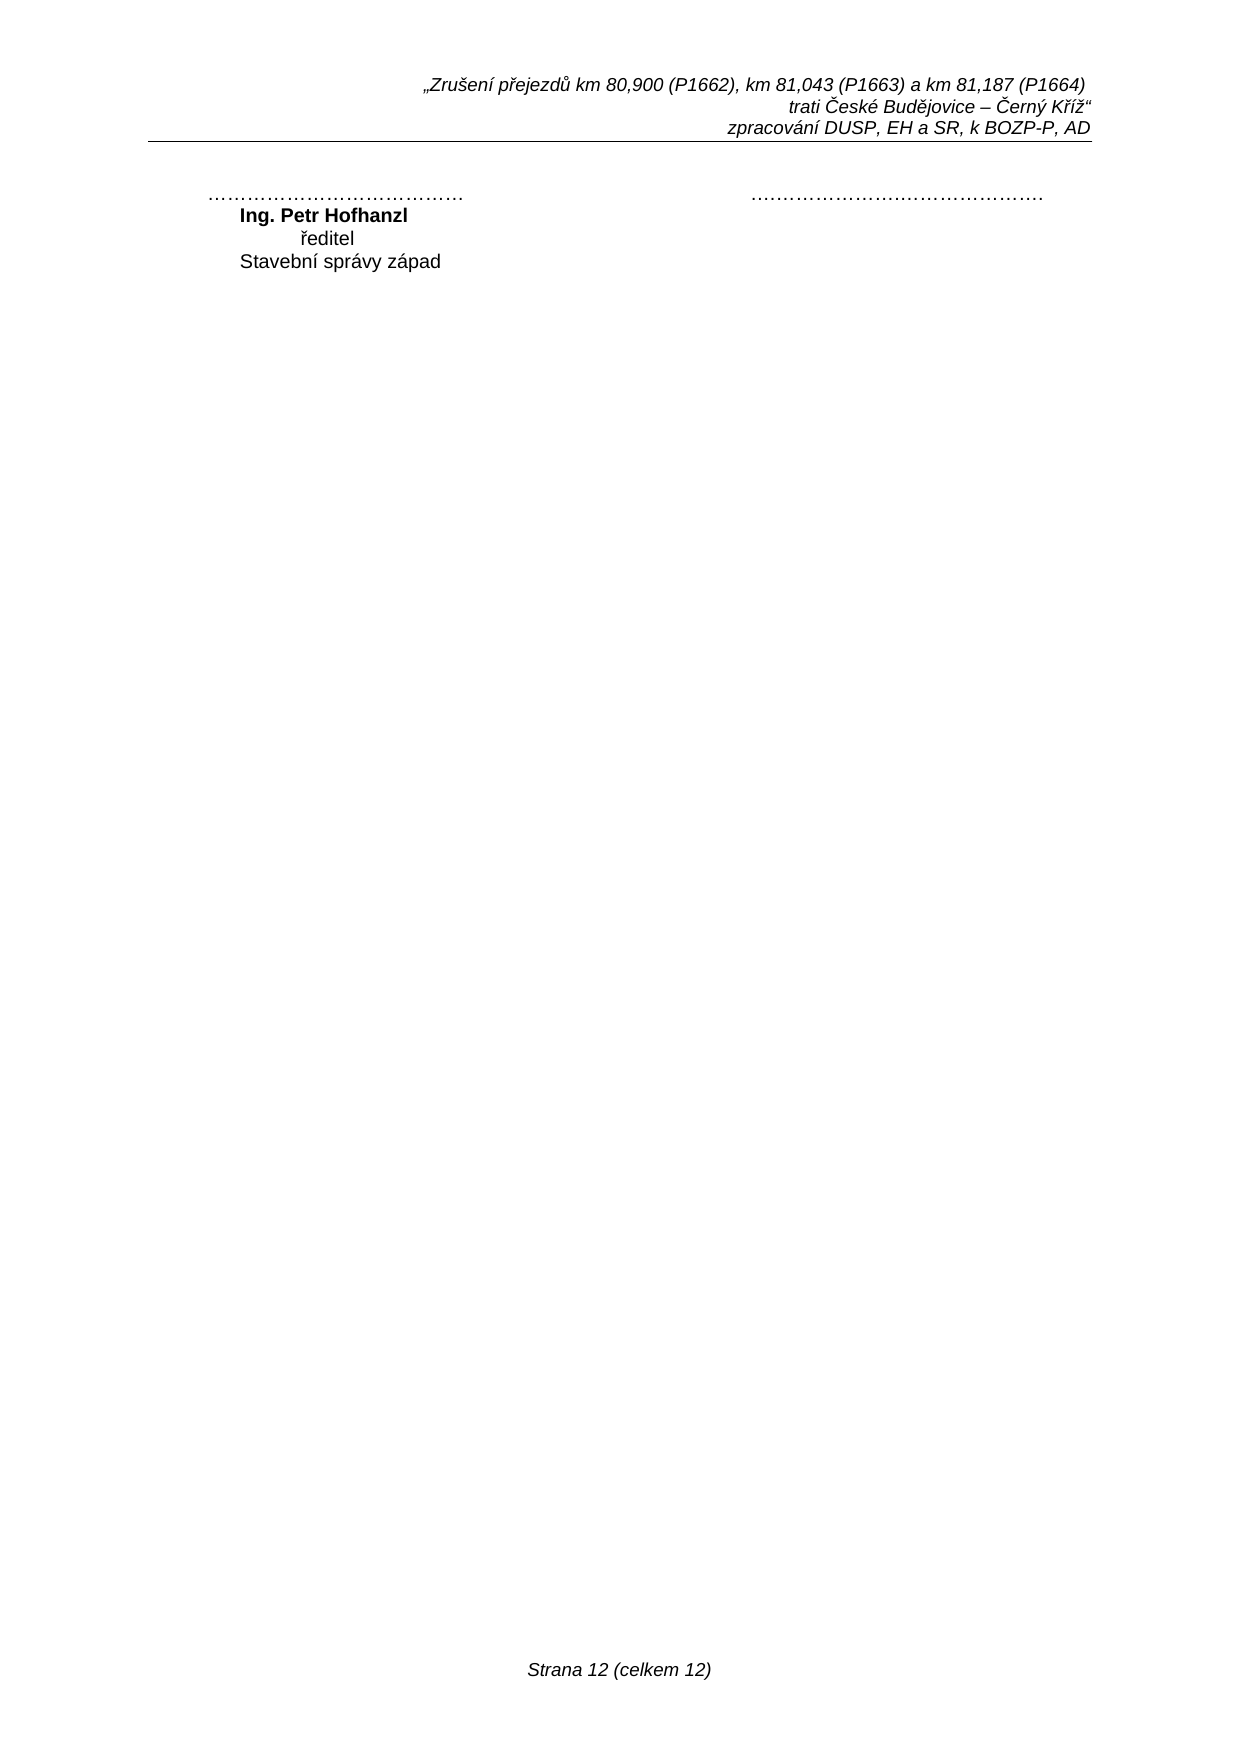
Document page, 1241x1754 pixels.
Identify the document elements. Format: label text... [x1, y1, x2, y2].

text Ing. Petr Hofhanzl [207, 204, 1092, 227]
text ředitel [207, 227, 1092, 250]
text Stavební správy západ [207, 250, 1092, 272]
text ………………………………… ….……………….…………………. [207, 182, 1092, 204]
